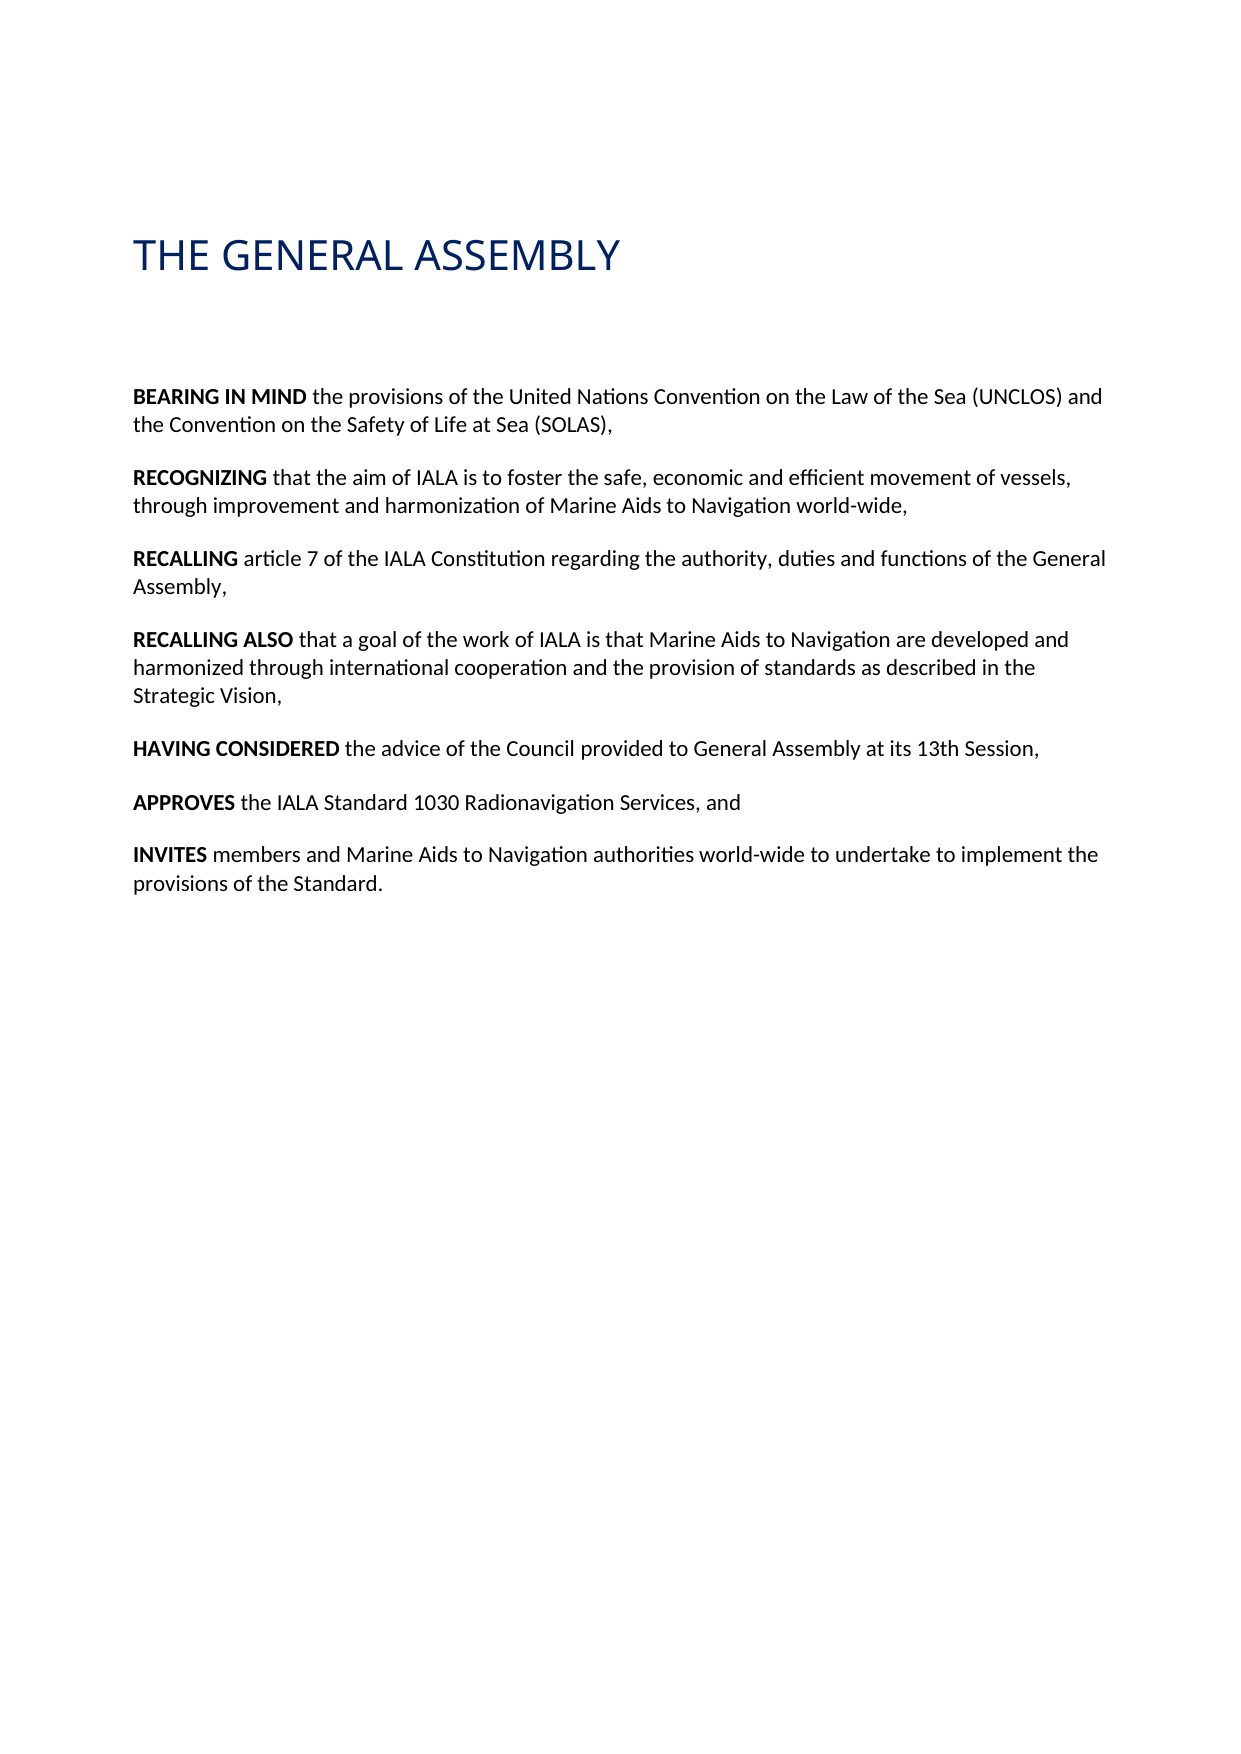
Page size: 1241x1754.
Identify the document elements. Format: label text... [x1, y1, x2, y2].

text INVITES members and Marine Aids to Navigation authorities world-wide to undertake to implement the provisions of the Standard. [133, 841, 1107, 897]
text HAVING CONSIDERED the advice of the Council provided to General Assembly at its 13th Session, [133, 734, 1107, 763]
text RECOGNIZING that the aim of IALA is to foster the safe, economic and efficient movement of vessels, through improvement and harmonization of Marine Aids to Navigation world-wide, [133, 463, 1107, 519]
text THE GENERAL ASSEMBLY [133, 226, 1107, 282]
text RECALLING ALSO that a goal of the work of IALA is that Marine Aids to Navigation are developed and harmonized through international cooperation and the provision of standards as described in the Strategic Vision, [133, 626, 1107, 709]
text RECALLING article 7 of the IALA Constitution regarding the authority, duties and functions of the General Assembly, [133, 544, 1107, 601]
text APPROVES the IALA Standard 1030 Radionavigation Services, and [133, 788, 1107, 816]
text BEARING IN MIND the provisions of the United Nations Convention on the Law of the Sea (UNCLOS) and the Convention on the Safety of Life at Sea (SOLAS), [133, 382, 1107, 438]
